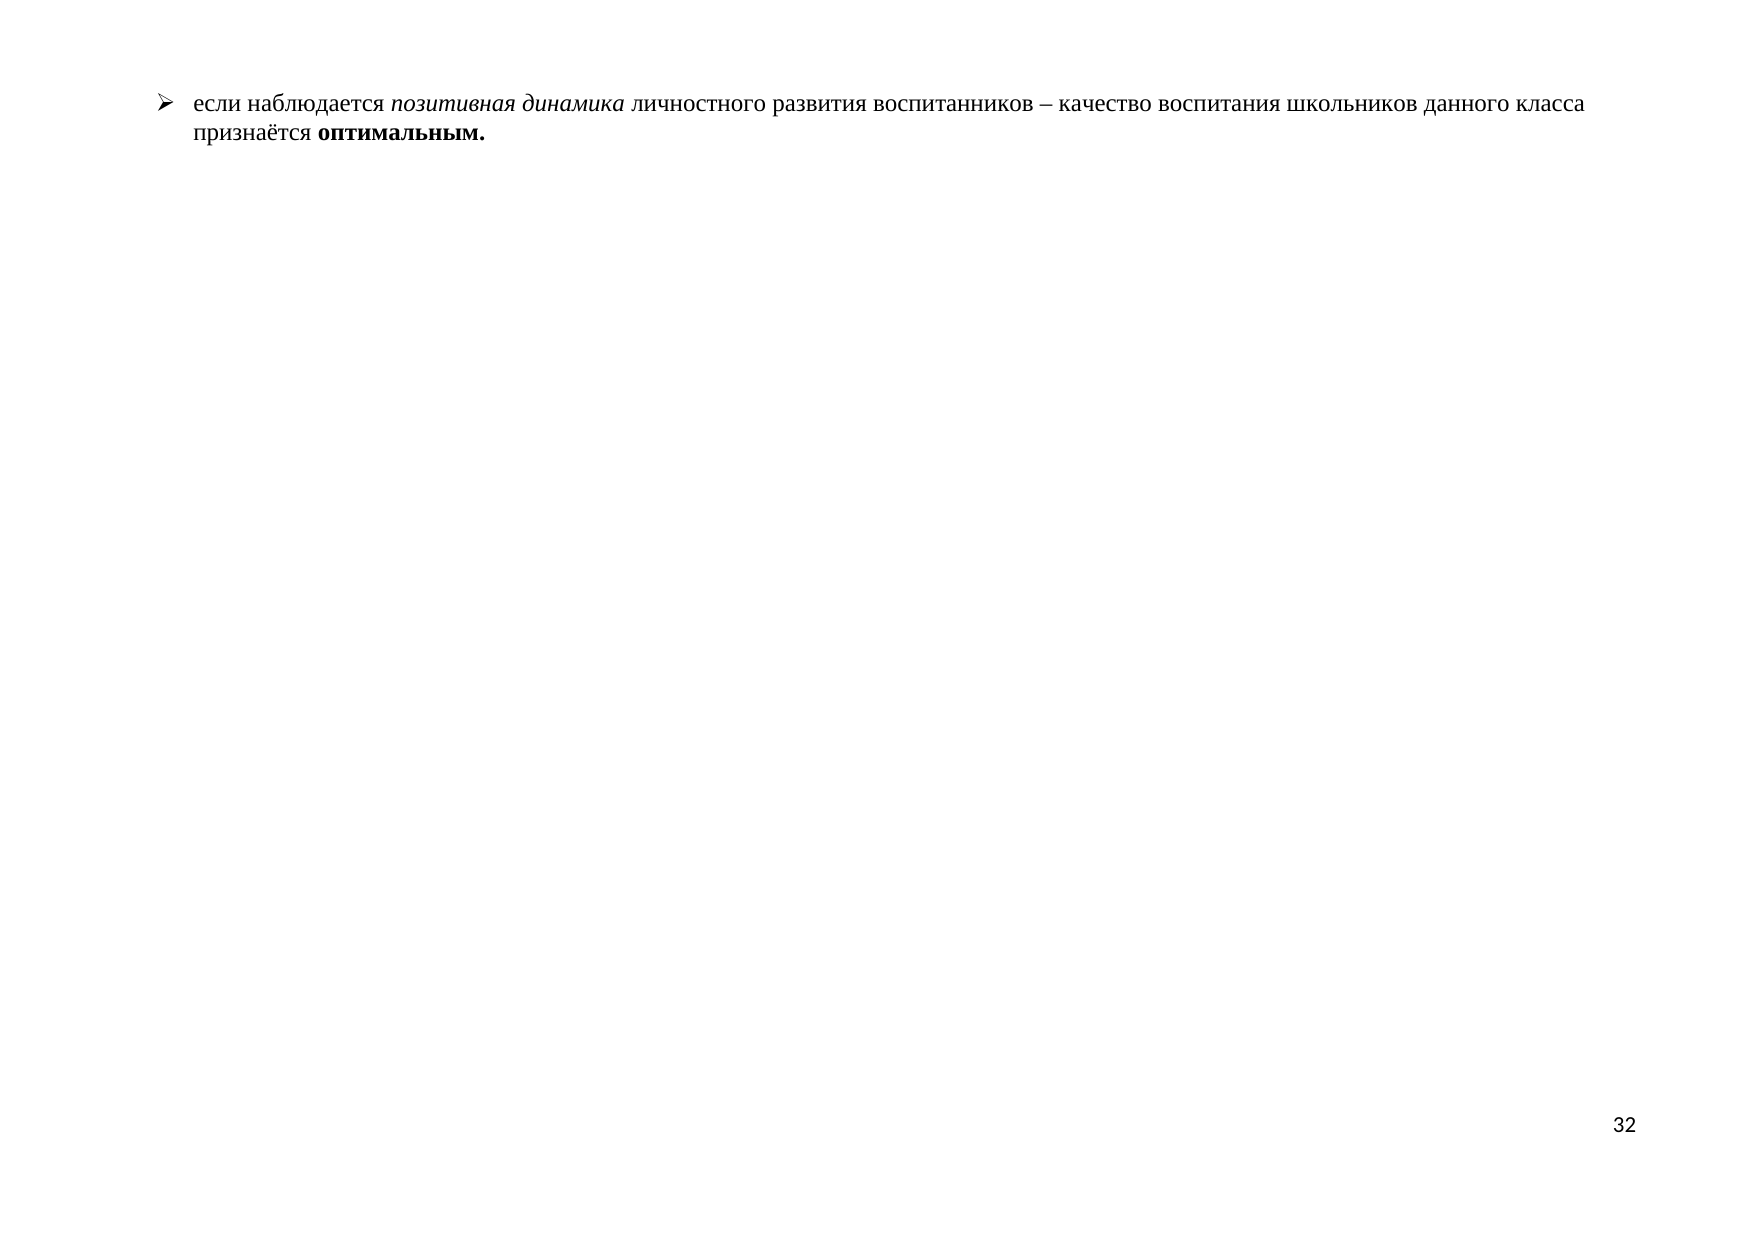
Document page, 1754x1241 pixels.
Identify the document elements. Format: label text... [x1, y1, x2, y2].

list если наблюдается позитивная динамика личностного развития воспитанников – качество воспитания школьников данного класса признаётся оптимальным. [156, 88, 1636, 146]
